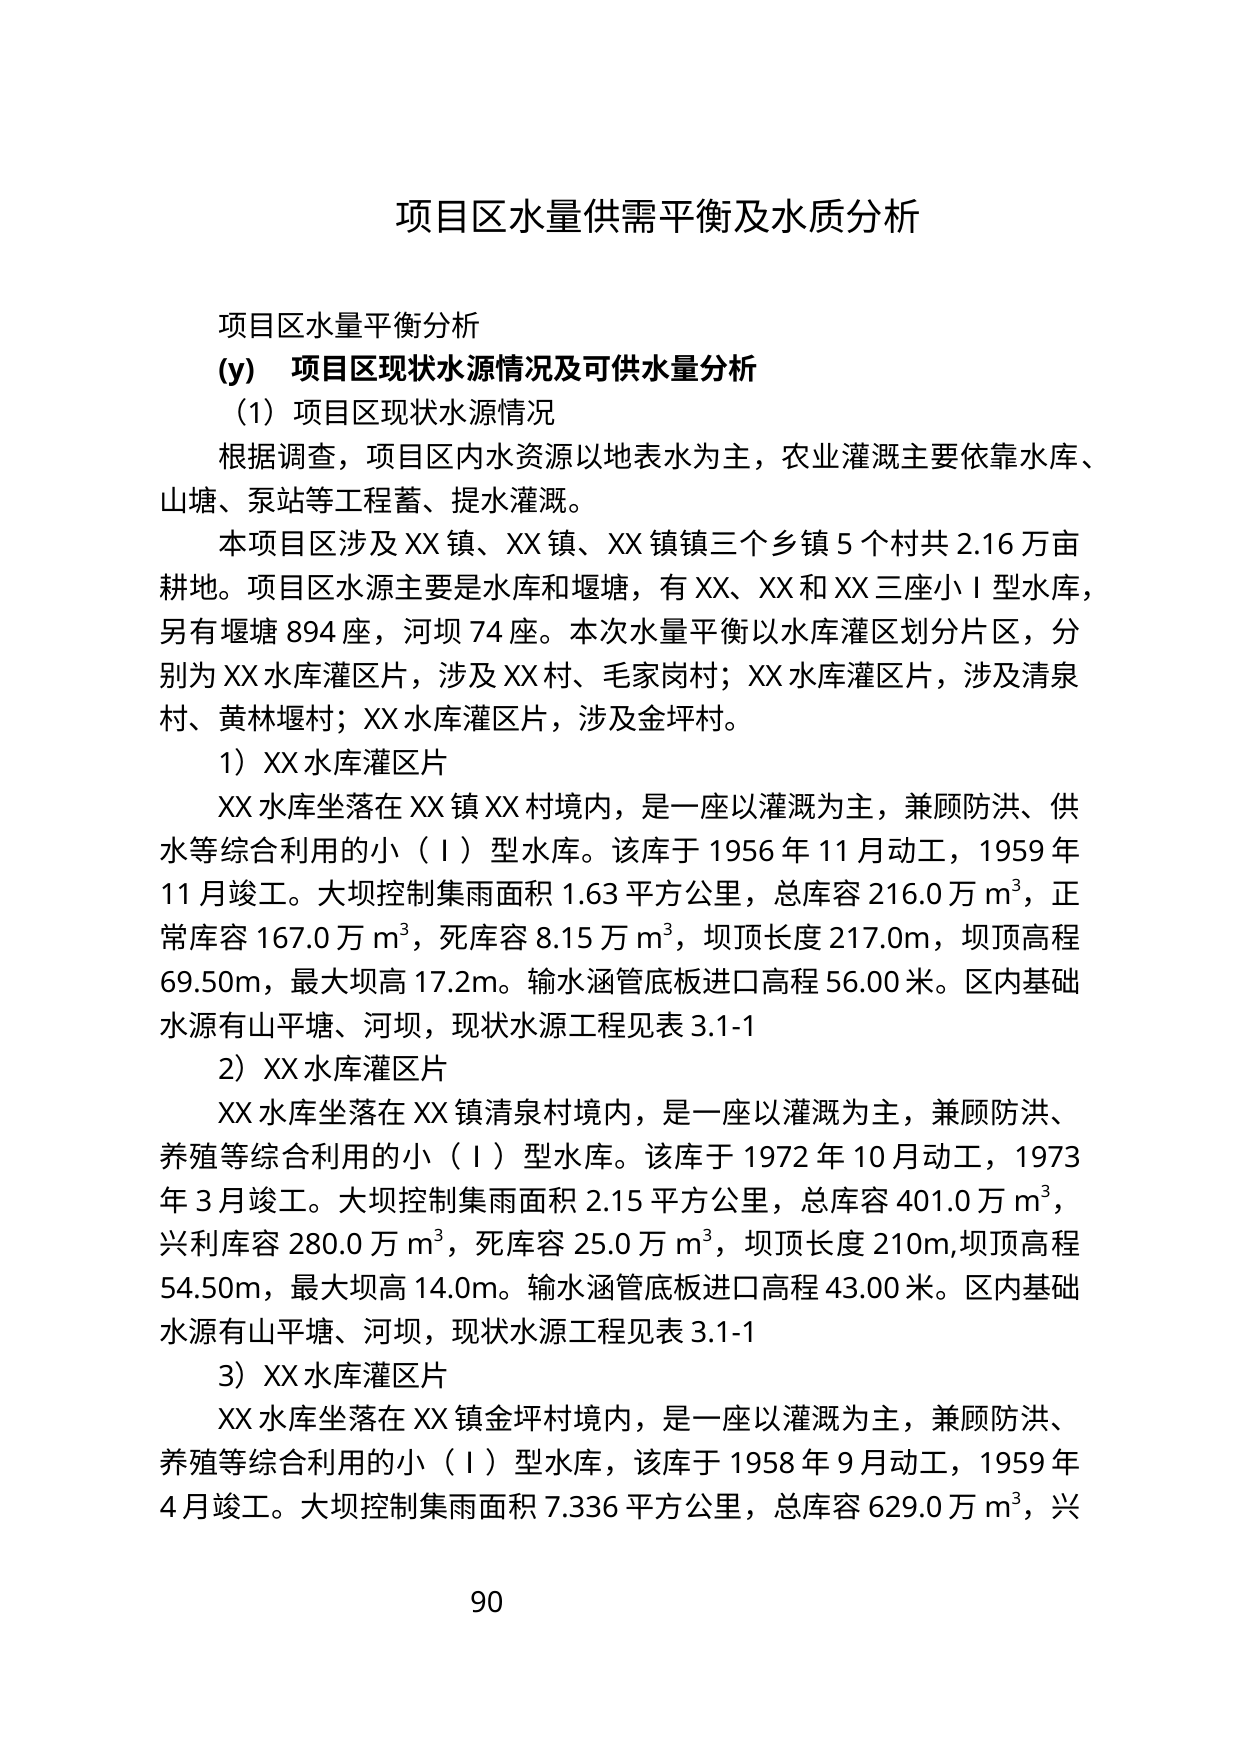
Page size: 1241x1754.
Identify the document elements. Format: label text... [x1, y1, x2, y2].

text 1）XX水库灌区片 [159, 738, 1081, 782]
text 根据调查，项目区内水资源以地表水为主，农业灌溉主要依靠水库、山塘、泵站等工程蓄、提水灌溉。 [159, 432, 1081, 520]
text 本项目区涉及XX镇、XX镇、XX镇镇三个乡镇5个村共2.16万亩耕地。项目区水源主要是水库和堰塘，有XX、XX和XX三座小Ⅰ型水库，另有堰塘894座，河坝74座。本次水量平衡以水库灌区划分片区，分别为XX水库灌区片，涉及XX村、毛家岗村；XX水库灌区片，涉及清泉村、黄林堰村；XX水库灌区片，涉及金坪村。 [159, 520, 1081, 738]
subtitle 项目区水量供需平衡及水质分析 [159, 195, 1081, 239]
text XX水库坐落在XX镇XX村境内，是一座以灌溉为主，兼顾防洪、供水等综合利用的小（Ⅰ）型水库。该库于1956年11月动工，1959年11月竣工。大坝控制集雨面积1.63平方公里，总库容216.0万m3，正常库容167.0万m3，死库容8.15万m3，坝顶长度217.0m，坝顶高程69.50m，最大坝高17.2m。输水涵管底板进口高程56.00米。区内基础水源有山平塘、河坝，现状水源工程见表3.1-1 [159, 782, 1081, 1045]
text 项目区水量平衡分析 [159, 301, 1081, 345]
text 2）XX水库灌区片 [159, 1045, 1081, 1088]
list 项目区现状水源情况及可供水量分析 [159, 345, 1081, 388]
text （1）项目区现状水源情况 [159, 388, 1081, 432]
text 3）XX水库灌区片 [159, 1351, 1081, 1395]
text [159, 1395, 1081, 1526]
text XX水库坐落在XX镇清泉村境内，是一座以灌溉为主，兼顾防洪、养殖等综合利用的小（Ⅰ）型水库。该库于1972年10月动工，1973年3月竣工。大坝控制集雨面积2.15平方公里，总库容401.0万m3，兴利库容280.0万m3，死库容25.0万m3，坝顶长度210m,坝顶高程54.50m，最大坝高14.0m。输水涵管底板进口高程43.00米。区内基础水源有山平塘、河坝，现状水源工程见表3.1-1 [159, 1088, 1081, 1351]
